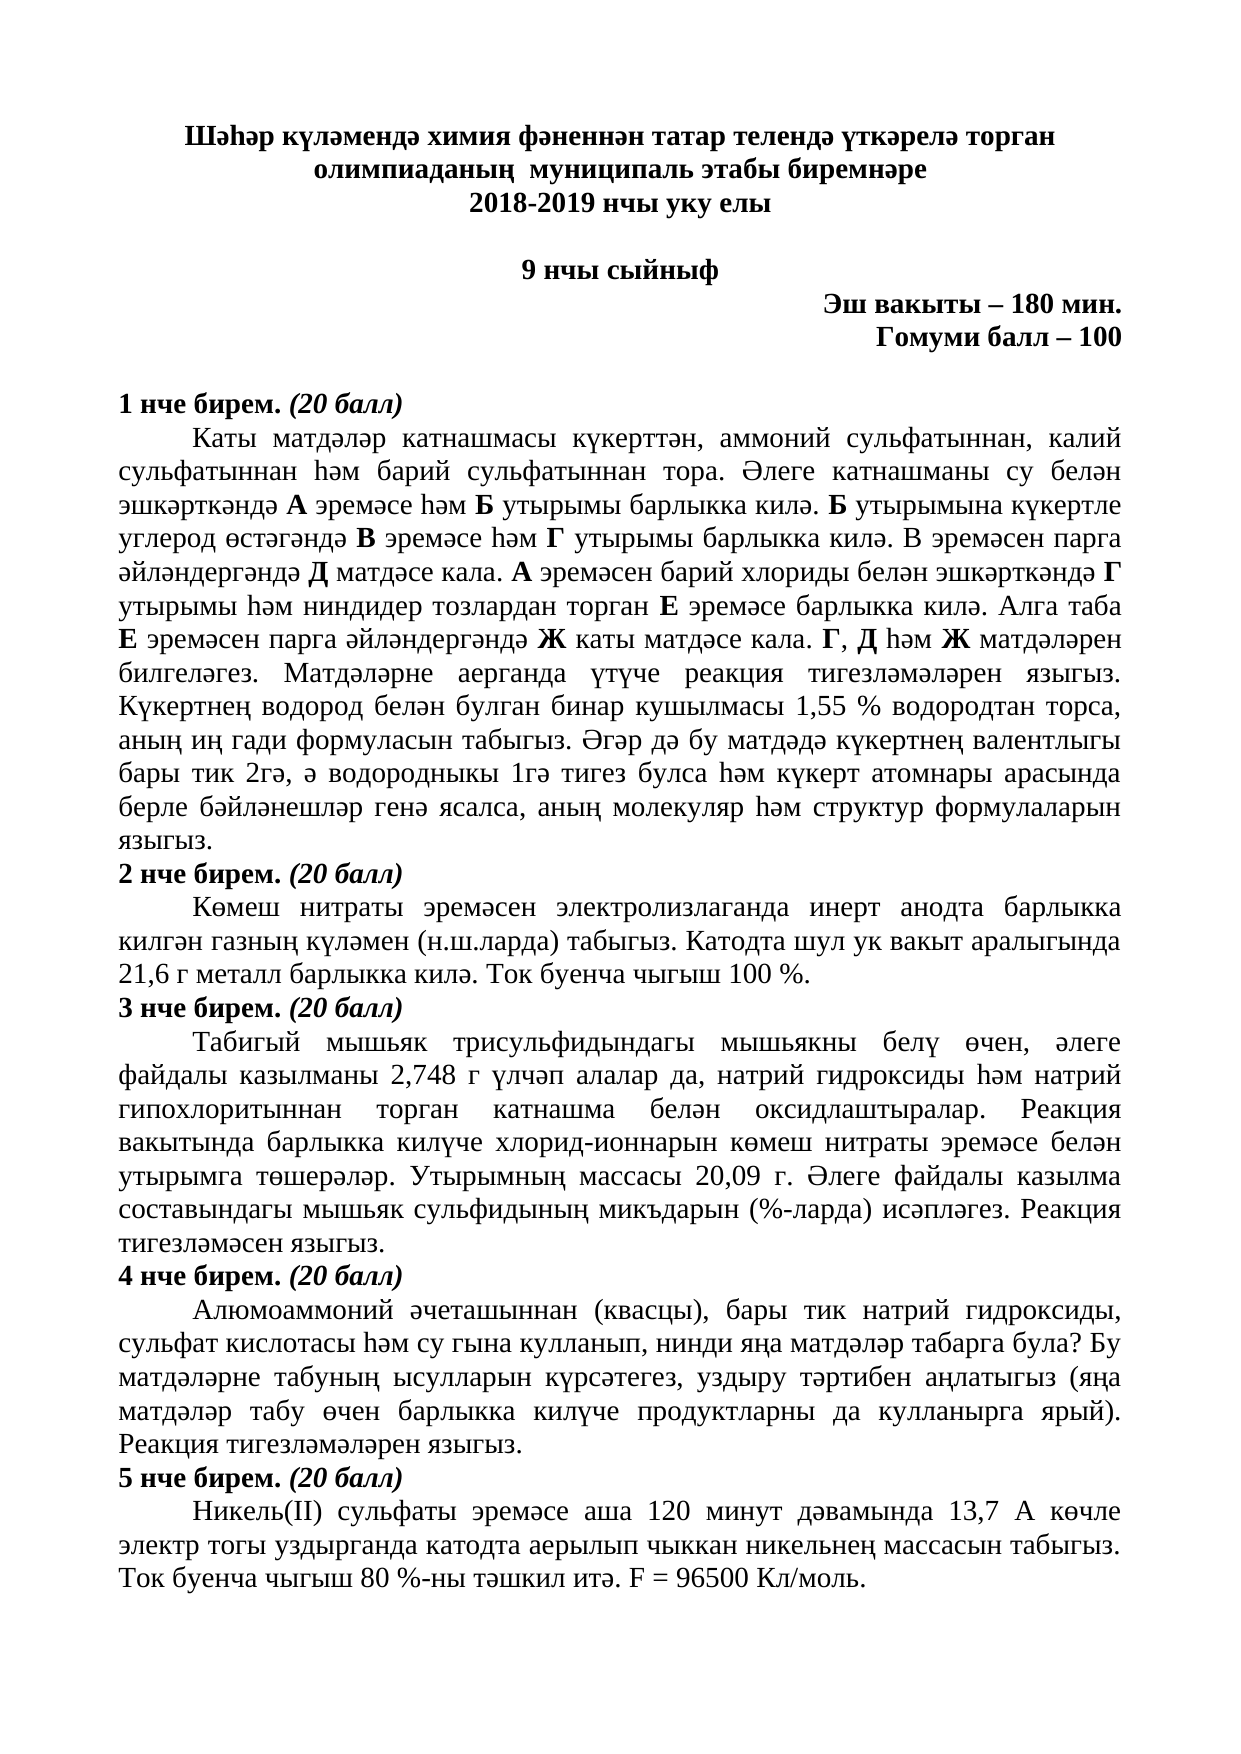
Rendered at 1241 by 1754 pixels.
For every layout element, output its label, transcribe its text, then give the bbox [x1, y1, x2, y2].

text 5 нче бирем. (20 балл) [118, 1460, 1122, 1493]
text Табигый мышьяк трисульфидындагы мышьякны белү өчен, әлеге файдалы казылманы 2,748 г үлчәп алалар да, натрий гидроксиды һәм натрий гипохлоритыннан торган катнашма белән оксидлаштыралар. Реакция вакытында барлыкка килүче хлорид-ионнарын көмеш нитраты эремәсе белән утырымга төшерәләр. Утырымның массасы 20,09 г. Әлеге файдалы казылма составындагы мышьяк сульфидының микъдарын (%-ларда) исәпләгез. Реакция тигезләмәсен языгыз. [118, 1024, 1122, 1258]
text 1 нче бирем. (20 балл) [118, 386, 1122, 420]
text 9 нчы сыйныф [118, 252, 1122, 286]
text Шәһәр күләмендә химия фәненнән татар телендә үткәрелә торган олимпиаданың муниципаль этабы биремнәре [118, 118, 1122, 185]
text 2 нче бирем. (20 балл) [118, 856, 1122, 889]
text 4 нче бирем. (20 балл) [118, 1258, 1122, 1292]
text 3 нче бирем. (20 балл) [118, 990, 1122, 1024]
text Каты матдәләр катнашмасы күкерттән, аммоний сульфатыннан, калий сульфатыннан һәм барий сульфатыннан тора. Әлеге катнашманы су белән эшкәрткәндә А эремәсе һәм Б утырымы барлыкка килә. Б утырымына күкертле углерод өстәгәндә В эремәсе һәм Г утырымы барлыкка килә. В эремәсен парга әйләндергәндә Д матдәсе кала. А эремәсен барий хлориды белән эшкәрткәндә Г утырымы һәм ниндидер тозлардан торган Е эремәсе барлыкка килә. Алга таба Е эремәсен парга әйләндергәндә Ж каты матдәсе кала. Г, Д һәм Ж матдәләрен билгеләгез. Матдәләрне аерганда үтүче реакция тигезләмәләрен языгыз. Күкертнең водород белән булган бинар кушылмасы 1,55 % водородтан торса, аның иң гади формуласын табыгыз. Әгәр дә бу матдәдә күкертнең валентлыгы бары тик 2гә, ә водородныкы 1гә тигез булса һәм күкерт атомнары арасында берле бәйләнешләр генә ясалса, аның молекуляр һәм структур формулаларын языгыз. [118, 420, 1122, 856]
text 2018-2019 нчы уку елы [118, 185, 1122, 219]
text Көмеш нитраты эремәсен электролизлаганда инерт анодта барлыкка килгән газның күләмен (н.ш.ларда) табыгыз. Катодта шул ук вакыт аралыгында 21,6 г металл барлыкка килә. Ток буенча чыгыш 100 %. [118, 889, 1122, 990]
text Гомуми балл – 100 [118, 319, 1122, 353]
text Эш вакыты – 180 мин. [118, 286, 1122, 319]
text Алюмоаммоний әчеташыннан (квасцы), бары тик натрий гидроксиды, сульфат кислотасы һәм су гына кулланып, нинди яңа матдәләр табарга була? Бу матдәләрне табуның ысулларын күрсәтегез, уздыру тәртибен аңлатыгыз (яңа матдәләр табу өчен барлыкка килүче продуктларны да кулланырга ярый). Реакция тигезләмәләрен языгыз. [118, 1292, 1122, 1460]
text Никель(II) сульфаты эремәсе аша 120 минут дәвамында 13,7 А көчле электр тогы уздырганда катодта аерылып чыккан никельнең массасын табыгыз. Ток буенча чыгыш 80 %-ны тәшкил итә. F = 96500 Кл/моль. [118, 1493, 1122, 1594]
